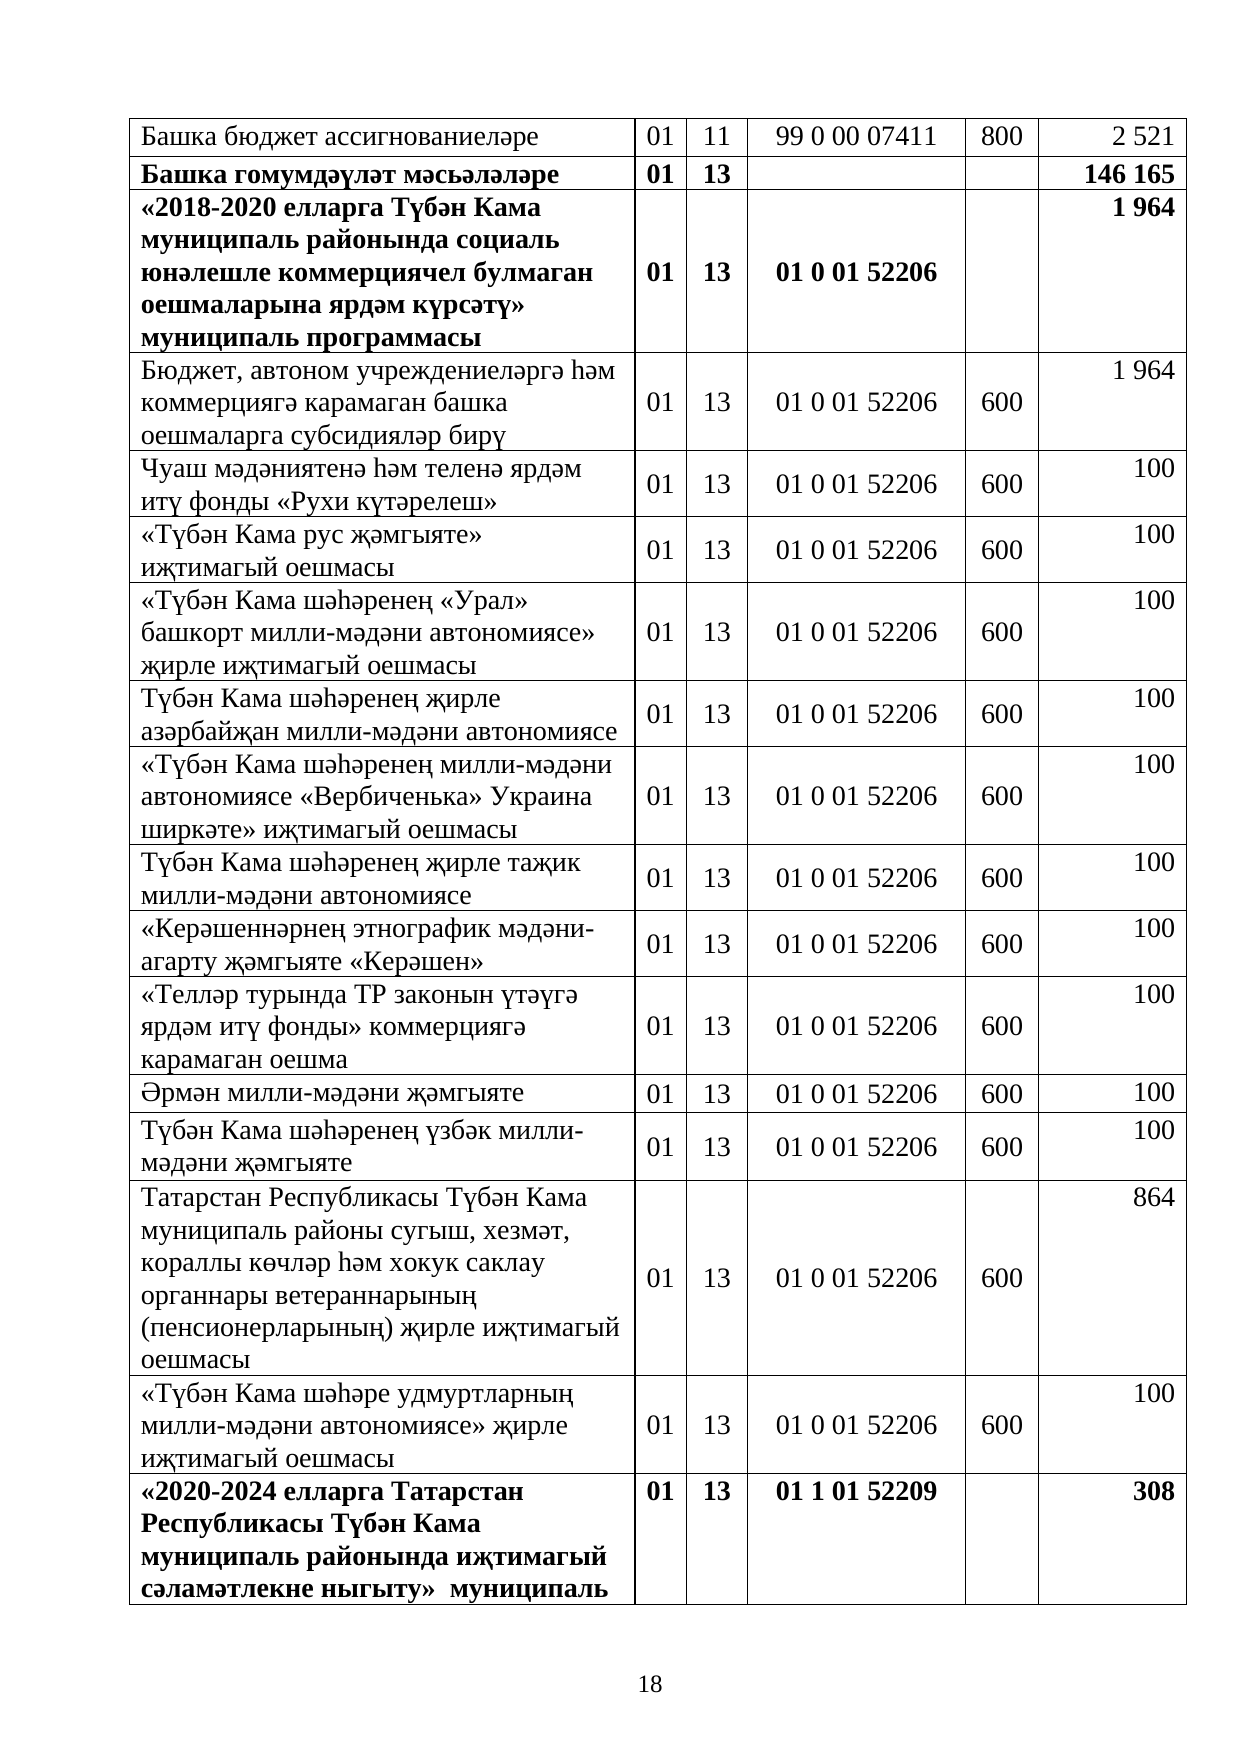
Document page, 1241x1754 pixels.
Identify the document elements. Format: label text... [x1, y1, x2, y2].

table_cell 01 0 01 52206 [748, 911, 965, 976]
table_cell 01 [636, 190, 686, 352]
table_cell 01 [636, 1181, 686, 1375]
table_cell 01 [636, 119, 686, 156]
table_cell 01 [636, 747, 686, 844]
table_cell 01 0 01 52206 [748, 977, 965, 1074]
table_cell 01 [636, 845, 686, 910]
table_cell 100 [1039, 911, 1186, 976]
table_cell 13 [687, 353, 747, 450]
table_cell 01 0 01 52206 [748, 517, 965, 582]
table_cell Түбән Кама шәһәренең җирле таҗик милли-мәдәни автономиясе [130, 845, 634, 910]
table_cell 01 0 01 52206 [748, 1376, 965, 1473]
table_cell 2 521 [1039, 119, 1186, 156]
table_cell 600 [966, 845, 1038, 910]
table_cell 100 [1039, 583, 1186, 680]
table_cell 13 [687, 583, 747, 680]
table_cell 13 [687, 190, 747, 352]
table_cell 800 [966, 119, 1038, 156]
table_cell 13 [687, 1474, 747, 1604]
table_cell 01 0 01 52206 [748, 451, 965, 516]
table_cell 13 [687, 1075, 747, 1112]
table_cell 01 [636, 353, 686, 450]
table_cell 100 [1039, 977, 1186, 1074]
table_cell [130, 1474, 634, 1604]
table_cell 600 [966, 1113, 1038, 1179]
table_cell 01 0 01 52206 [748, 681, 965, 746]
table_cell 99 0 00 07411 [748, 119, 965, 156]
table_cell 13 [687, 517, 747, 582]
table_cell Бюджет, автоном учреждениеләргә һәм коммерциягә карамаган башка оешмаларга субсидияләр бирү [130, 353, 634, 450]
table_cell 864 [1039, 1181, 1186, 1375]
table_cell 100 [1039, 517, 1186, 582]
table_cell 600 [966, 1181, 1038, 1375]
table_cell 01 1 01 52209 [748, 1474, 965, 1604]
table_cell 01 [636, 1376, 686, 1473]
table_cell [966, 1474, 1038, 1604]
table_cell 01 0 01 52206 [748, 353, 965, 450]
table_cell [966, 190, 1038, 352]
table_cell 308 [1039, 1474, 1186, 1604]
table_cell «2018-2020 елларга Түбән Кама муниципаль районында социаль юнәлешле коммерциячел булмаган оешмаларына ярдәм күрсәтү» муниципаль программасы [130, 190, 634, 352]
table_cell 600 [966, 451, 1038, 516]
table_cell 600 [966, 517, 1038, 582]
table_cell 13 [687, 845, 747, 910]
table_cell 01 0 01 52206 [748, 190, 965, 352]
table_cell 01 [636, 977, 686, 1074]
table_cell 100 [1039, 1113, 1186, 1179]
table_cell 13 [687, 1376, 747, 1473]
table_cell Әрмән милли-мәдәни җәмгыяте [130, 1075, 634, 1112]
table_cell 01 [636, 583, 686, 680]
table_cell 01 0 01 52206 [748, 747, 965, 844]
table_cell 100 [1039, 451, 1186, 516]
table_cell 01 [636, 1113, 686, 1179]
table_cell «Керәшеннәрнең этнографик мәдәни-агарту җәмгыяте «Керәшен» [130, 911, 634, 976]
table_cell «Түбән Кама рус җәмгыяте» иҗтимагый оешмасы [130, 517, 634, 582]
table_cell 1 964 [1039, 190, 1186, 352]
table_cell 100 [1039, 1376, 1186, 1473]
table_cell 1 964 [1039, 353, 1186, 450]
table_cell 600 [966, 583, 1038, 680]
table_cell «Телләр турында ТР законын үтәүгә ярдәм итү фонды» коммерциягә карамаган оешма [130, 977, 634, 1074]
table_cell 600 [966, 1376, 1038, 1473]
table_cell 100 [1039, 845, 1186, 910]
table_cell Түбән Кама шәһәренең җирле азәрбайҗан милли-мәдәни автономиясе [130, 681, 634, 746]
table_cell 600 [966, 681, 1038, 746]
table_cell «Түбән Кама шәһәре удмуртларның милли-мәдәни автономиясе» җирле иҗтимагый оешмасы [130, 1376, 634, 1473]
table_cell Түбән Кама шәһәренең үзбәк милли-мәдәни җәмгыяте [130, 1113, 634, 1179]
table_cell 01 0 01 52206 [748, 845, 965, 910]
table_cell 11 [687, 119, 747, 156]
table_cell Башка бюджет ассигнованиеләре [130, 119, 634, 156]
table_cell 13 [687, 1113, 747, 1179]
table_cell «Түбән Кама шәһәренең «Урал» башкорт милли-мәдәни автономиясе» җирле иҗтимагый оешмасы [130, 583, 634, 680]
table_cell 01 [636, 451, 686, 516]
table_cell 600 [966, 977, 1038, 1074]
table_cell 13 [687, 747, 747, 844]
table_cell 146 165 [1039, 157, 1186, 189]
table_cell 01 [636, 681, 686, 746]
table_cell 13 [687, 977, 747, 1074]
table_cell 100 [1039, 747, 1186, 844]
table_cell 01 0 01 52206 [748, 1181, 965, 1375]
table_cell 01 [636, 517, 686, 582]
table_cell 01 0 01 52206 [748, 1113, 965, 1179]
table_cell 01 [636, 1474, 686, 1604]
table_cell 01 [636, 911, 686, 976]
table_cell «Түбән Кама шәһәренең милли-мәдәни автономиясе «Вербиченька» Украина ширкәте» иҗтимагый оешмасы [130, 747, 634, 844]
table_cell 01 [636, 157, 686, 189]
table_cell 01 0 01 52206 [748, 1075, 965, 1112]
table_cell [748, 157, 965, 189]
table_cell 01 [636, 1075, 686, 1112]
table_cell Чуаш мәдәниятенә һәм теленә ярдәм итү фонды «Рухи күтәрелеш» [130, 451, 634, 516]
table_cell Татарстан Республикасы Түбән Кама муниципаль районы сугыш, хезмәт, кораллы көчләр һәм хокук саклау органнары ветераннарының (пенсионерларының) җирле иҗтимагый оешмасы [130, 1181, 634, 1375]
table_cell 100 [1039, 681, 1186, 746]
table_cell Башка гомумдәүләт мәсьәләләре [130, 157, 634, 189]
table_cell 13 [687, 1181, 747, 1375]
table_cell 600 [966, 353, 1038, 450]
table_cell 13 [687, 451, 747, 516]
table_cell 600 [966, 747, 1038, 844]
table_cell 13 [687, 681, 747, 746]
table_cell 13 [687, 157, 747, 189]
table_cell 13 [687, 911, 747, 976]
table_cell [966, 157, 1038, 189]
table_cell 100 [1039, 1075, 1186, 1112]
table_cell 01 0 01 52206 [748, 583, 965, 680]
table_cell 600 [966, 911, 1038, 976]
table_cell 600 [966, 1075, 1038, 1112]
